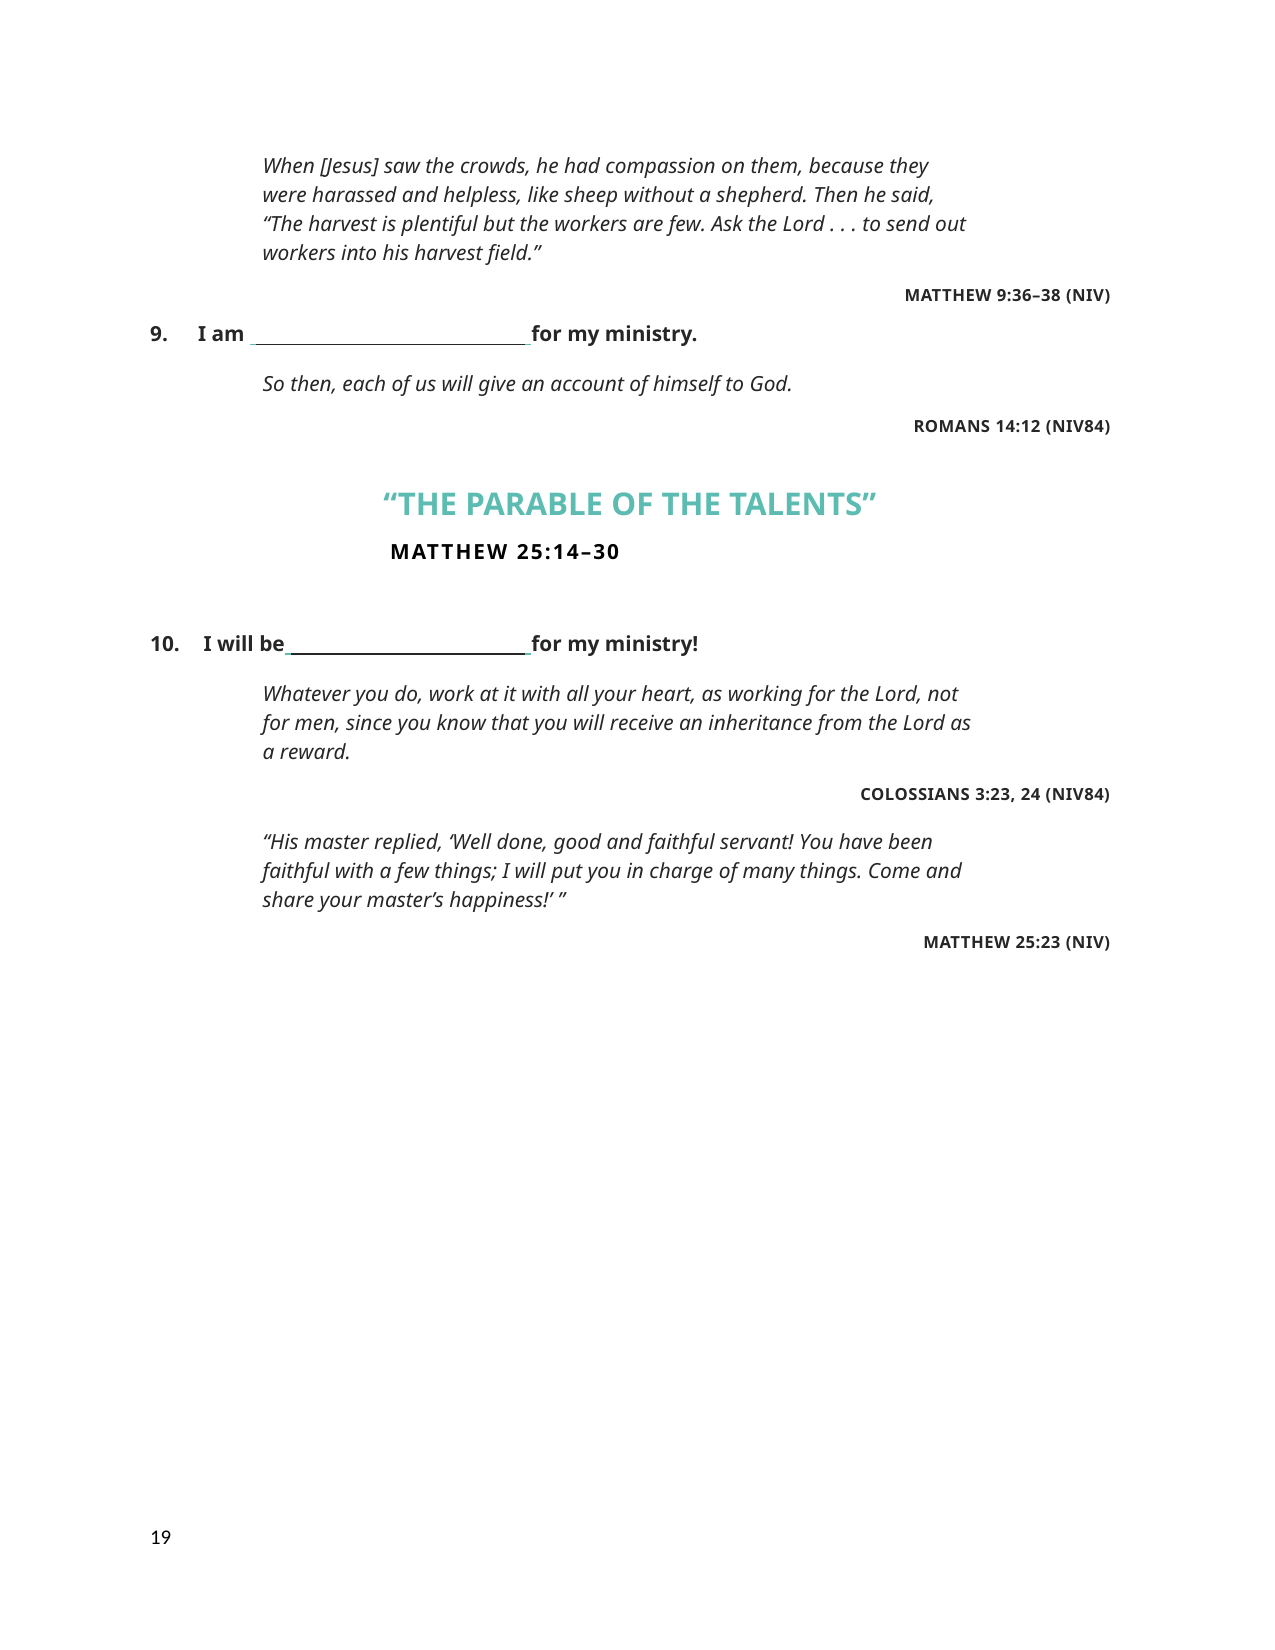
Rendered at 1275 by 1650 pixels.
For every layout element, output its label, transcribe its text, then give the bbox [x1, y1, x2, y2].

text Romans 14:12 (NIV84) [262, 408, 1110, 437]
text “The parable of the talents” [375, 475, 900, 525]
text 9. I am for my ministry. [150, 319, 1125, 348]
text “His master replied, ‘Well done, good and faithful servant! You have been faithful with a few things; I will put you in charge of many things. Come and share your master’s happiness!’ ” [262, 826, 975, 914]
text 10. I will be for my ministry! [150, 628, 1125, 658]
text Colossians 3:23, 24 (NIV84) [262, 776, 1110, 806]
text MATTHEW 25:14–30 [390, 537, 1125, 566]
text When [Jesus] saw the crowds, he had compassion on them, because they were harassed and helpless, like sheep without a shepherd. Then he said, “The harvest is plentiful but the workers are few. Ask the Lord . . . to send out workers into his harvest field.” [262, 150, 975, 267]
text So then, each of us will give an account of himself to God. [262, 369, 975, 398]
text Matthew 25:23 (NIV) [262, 924, 1110, 953]
text Matthew 9:36–38 (NIV) [262, 277, 1110, 306]
text Whatever you do, work at it with all your heart, as working for the Lord, not for men, since you know that you will receive an inheritance from the Lord as a reward. [262, 678, 975, 766]
